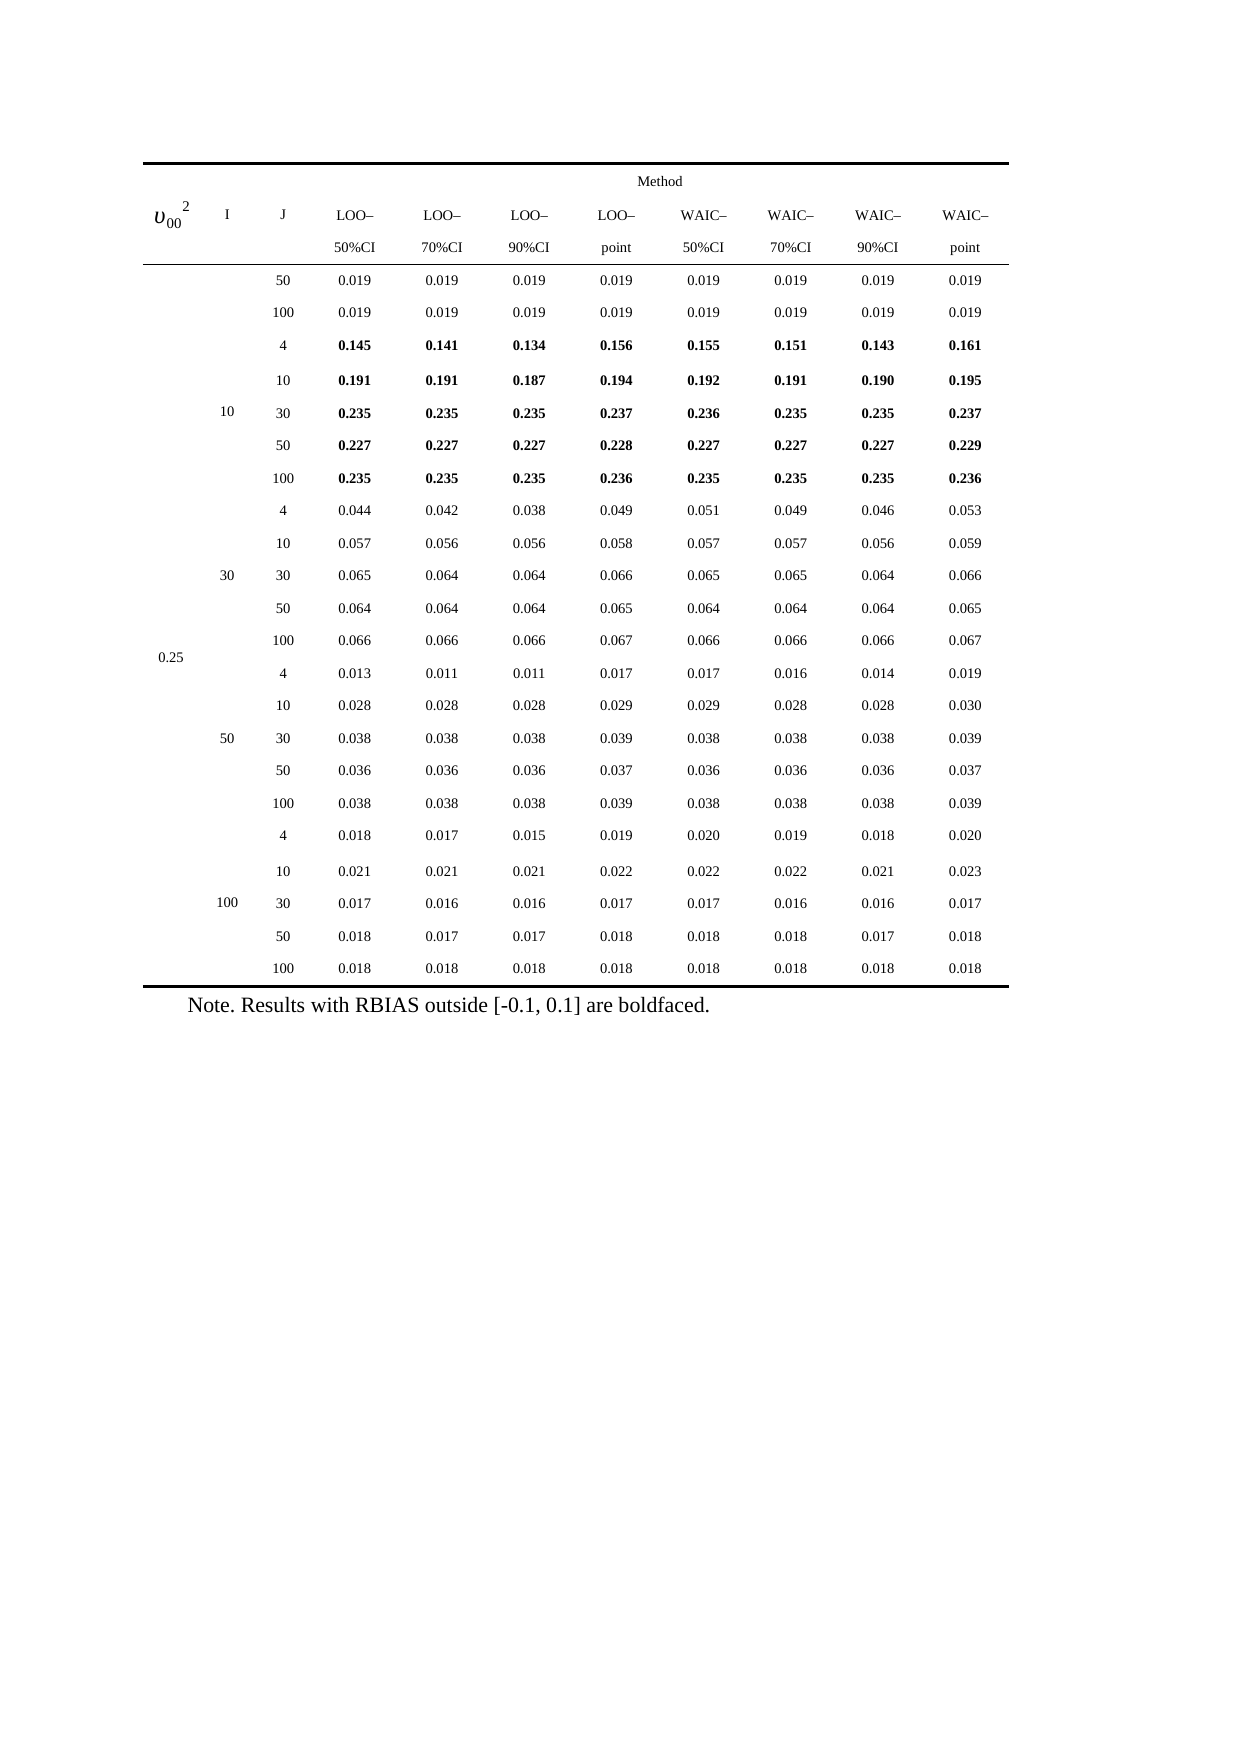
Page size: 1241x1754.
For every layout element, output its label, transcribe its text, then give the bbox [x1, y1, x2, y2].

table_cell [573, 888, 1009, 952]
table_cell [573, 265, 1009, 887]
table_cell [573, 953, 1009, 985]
text Note. Results with RBIAS outside [-0.1, 0.1] are boldfaced. [187, 988, 1053, 1021]
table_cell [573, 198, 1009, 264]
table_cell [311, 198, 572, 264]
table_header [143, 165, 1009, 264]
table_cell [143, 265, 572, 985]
